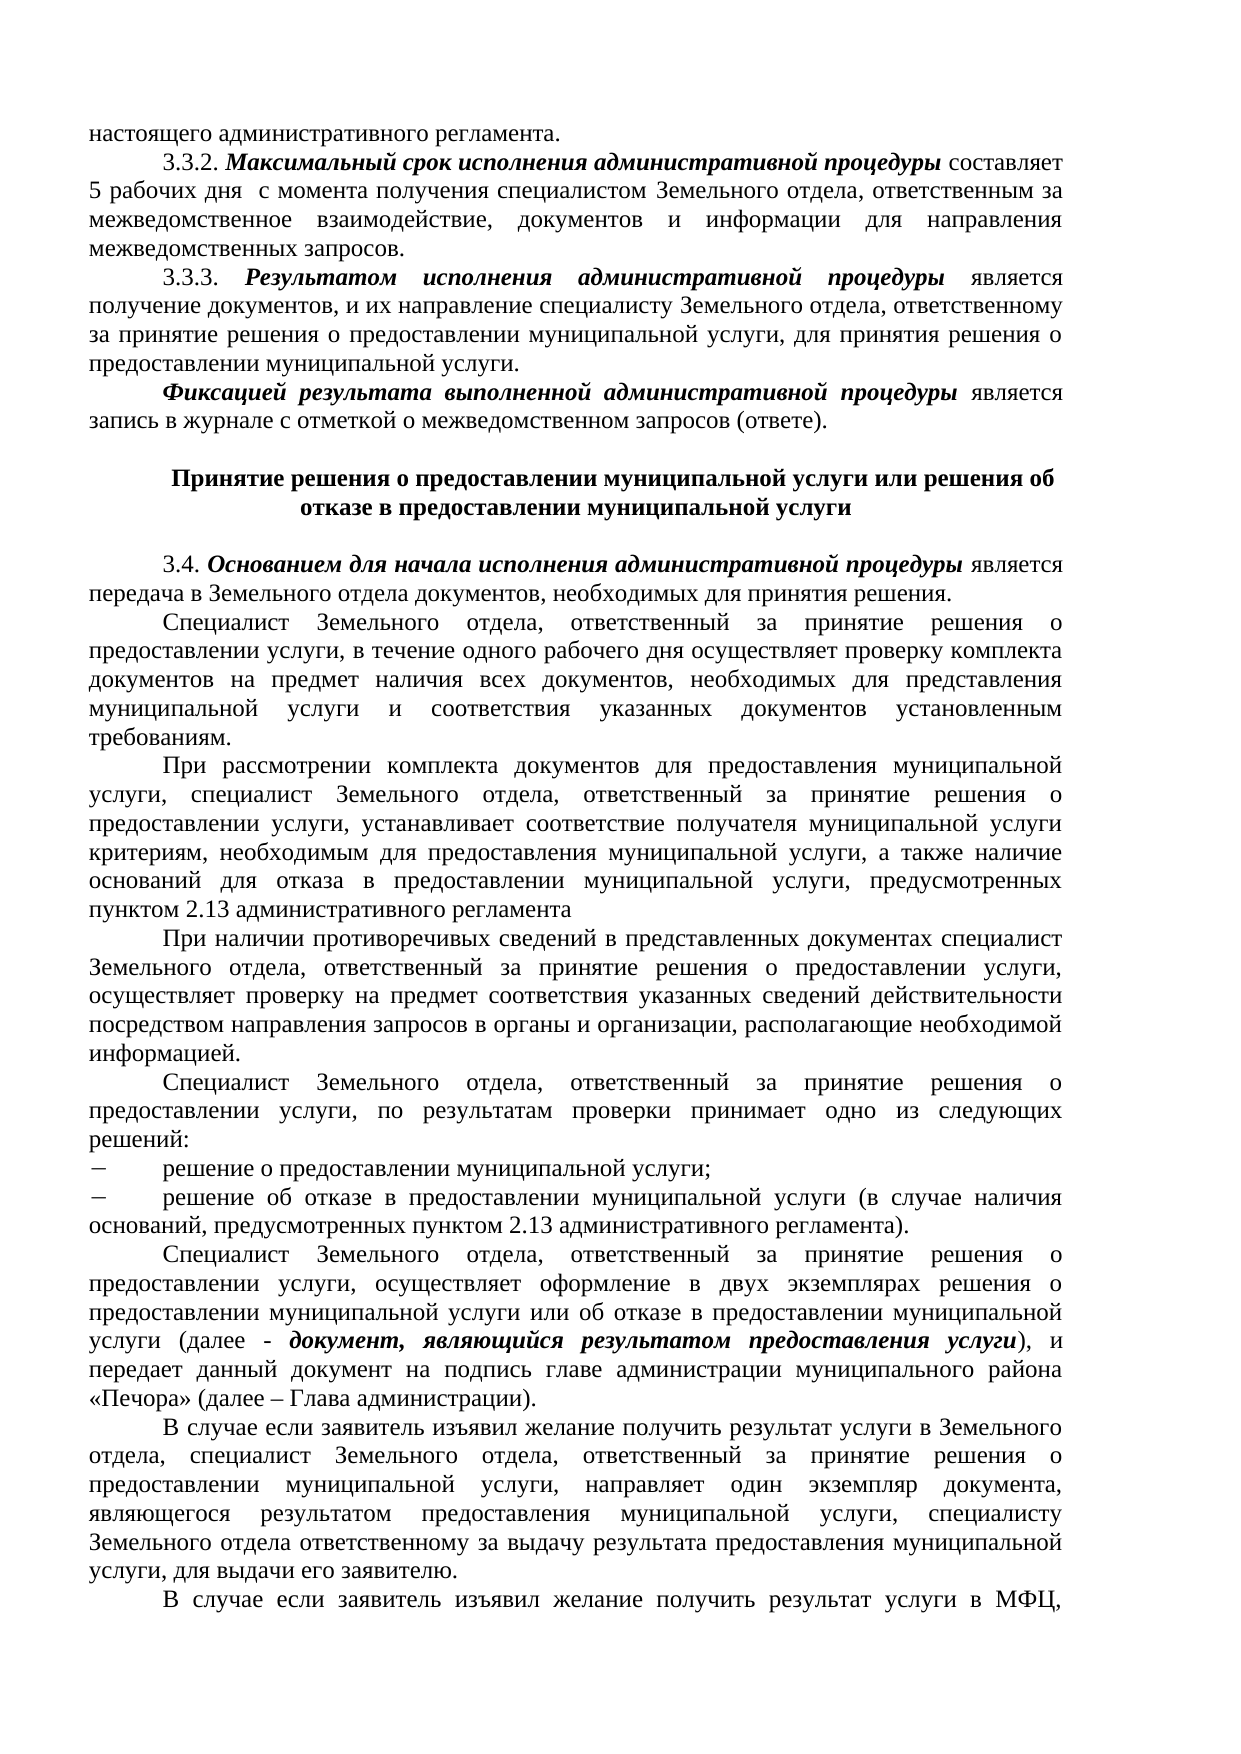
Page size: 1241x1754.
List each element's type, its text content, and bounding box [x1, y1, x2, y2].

list решение об отказе в предоставлении муниципальной услуги (в случае наличия оснований, предусмотренных пунктом 2.13 административного регламента). [89, 1182, 1063, 1239]
text 3.4. Основанием для начала исполнения административной процедуры является передача в Земельного отдела документов, необходимых для принятия решения. [89, 549, 1063, 607]
text В случае если заявитель изъявил желание получить результат услуги в Земельного отдела, специалист Земельного отдела, ответственный за принятие решения о предоставлении муниципальной услуги, направляет один экземпляр документа, являющегося результатом предоставления муниципальной услуги, специалисту Земельного отдела ответственному за выдачу результата предоставления муниципальной услуги, для выдачи его заявителю. [89, 1412, 1063, 1584]
text 3.3.3. Результатом исполнения административной процедуры является получение документов, и их направление специалисту Земельного отдела, ответственному за принятие решения о предоставлении муниципальной услуги, для принятия решения о предоставлении муниципальной услуги. [89, 262, 1063, 377]
text Специалист Земельного отдела, ответственный за принятие решения о предоставлении услуги, осуществляет оформление в двух экземплярах решения о предоставлении муниципальной услуги или об отказе в предоставлении муниципальной услуги (далее - документ, являющийся результатом предоставления услуги), и передает данный документ на подпись главе администрации муниципального района «Печора» (далее – Глава администрации). [89, 1239, 1063, 1412]
text 3.3.2. Максимальный срок исполнения административной процедуры составляет 5 рабочих дня с момента получения специалистом Земельного отдела, ответственным за межведомственное взаимодействие, документов и информации для направления межведомственных запросов. [89, 147, 1063, 262]
list решение о предоставлении муниципальной услуги; [89, 1153, 1063, 1182]
text Специалист Земельного отдела, ответственный за принятие решения о предоставлении услуги, по результатам проверки принимает одно из следующих решений: [89, 1067, 1063, 1153]
text Специалист Земельного отдела, ответственный за принятие решения о предоставлении услуги, в течение одного рабочего дня осуществляет проверку комплекта документов на предмет наличия всех документов, необходимых для представления муниципальной услуги и соответствия указанных документов установленным требованиям. [89, 607, 1063, 751]
text При наличии противоречивых сведений в представленных документах специалист Земельного отдела, ответственный за принятие решения о предоставлении услуги, осуществляет проверку на предмет соответствия указанных сведений действительности посредством направления запросов в органы и организации, располагающие необходимой информацией. [89, 923, 1063, 1067]
text Принятие решения о предоставлении муниципальной услуги или решения об отказе в предоставлении муниципальной услуги [89, 463, 1063, 521]
text При рассмотрении комплекта документов для предоставления муниципальной услуги, специалист Земельного отдела, ответственный за принятие решения о предоставлении услуги, устанавливает соответствие получателя муниципальной услуги критериям, необходимым для предоставления муниципальной услуги, а также наличие оснований для отказа в предоставлении муниципальной услуги, предусмотренных пунктом 2.13 административного регламента [89, 751, 1063, 923]
text Фиксацией результата выполненной административной процедуры является запись в журнале с отметкой о межведомственном запросов (ответе). [89, 377, 1063, 434]
